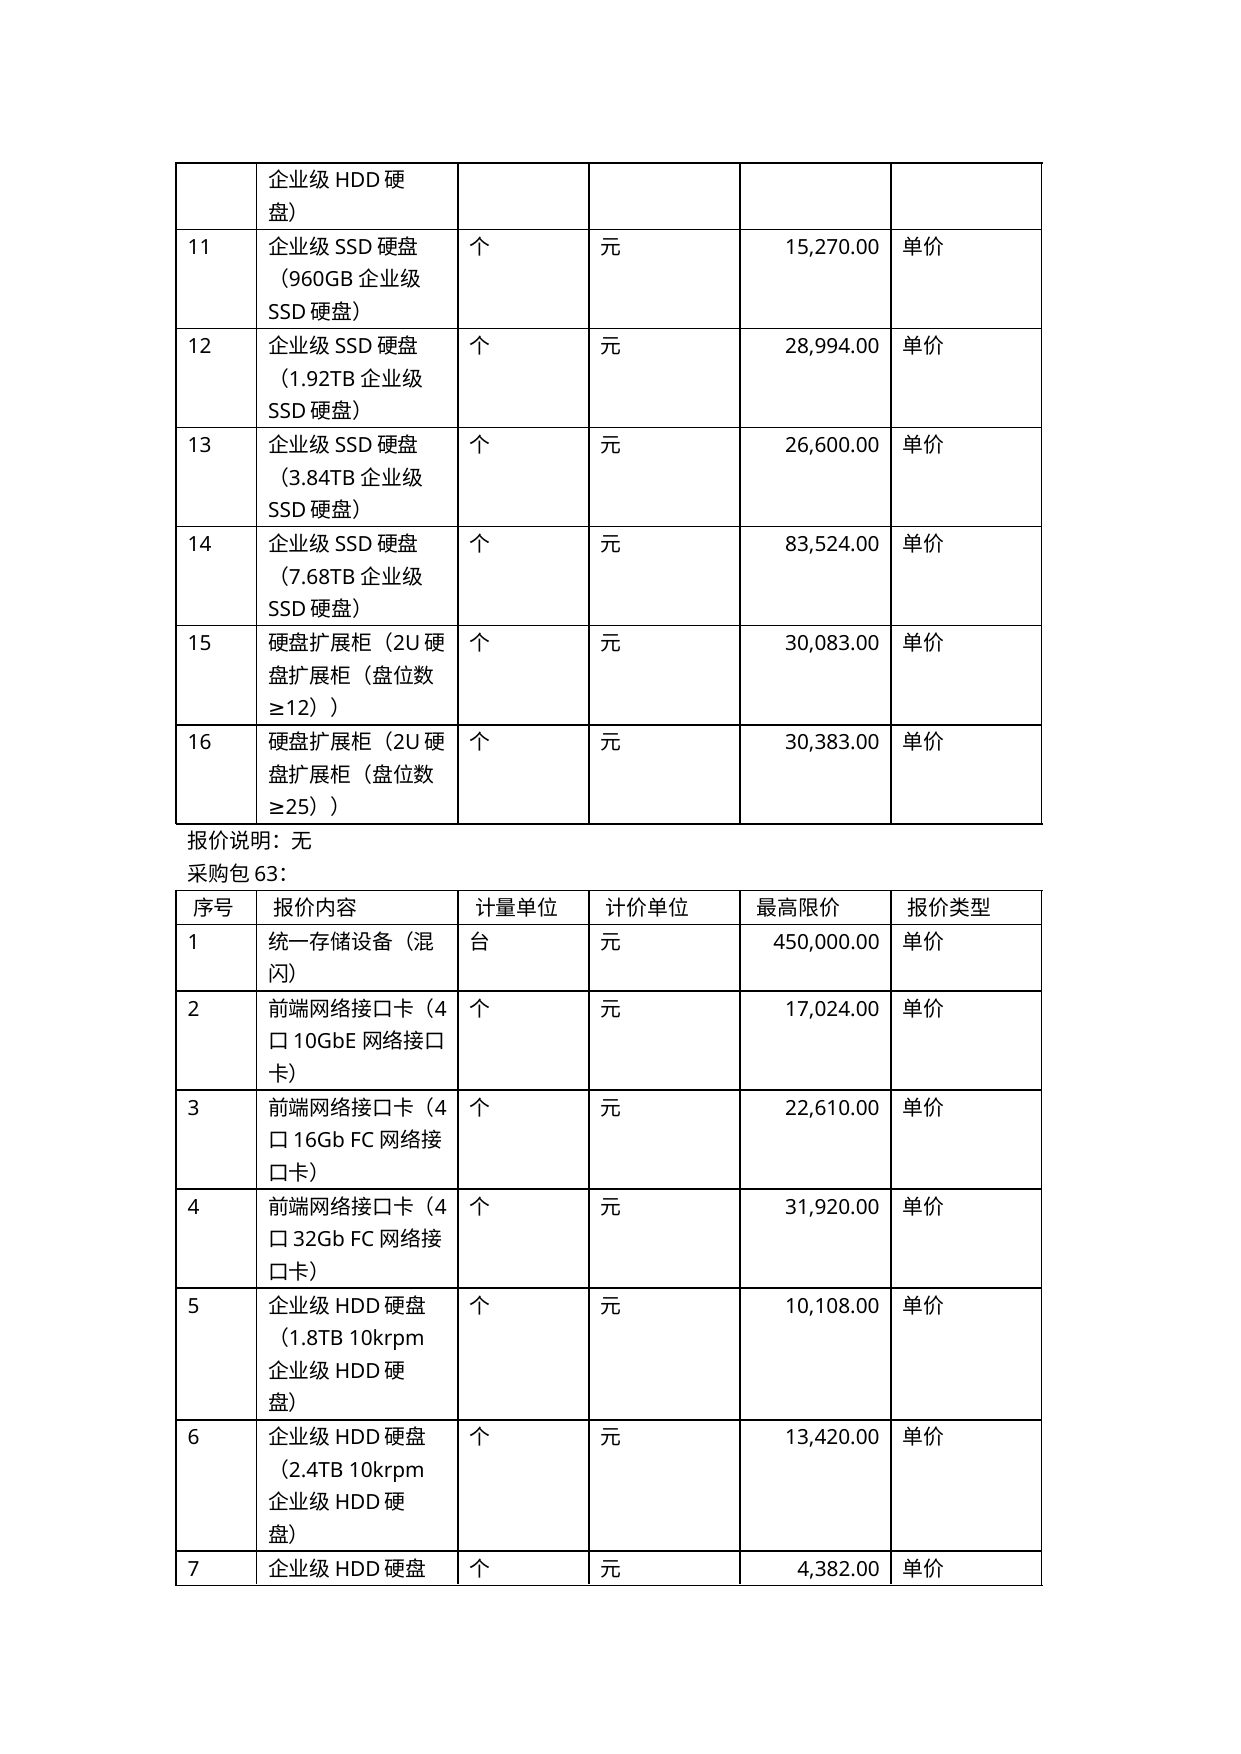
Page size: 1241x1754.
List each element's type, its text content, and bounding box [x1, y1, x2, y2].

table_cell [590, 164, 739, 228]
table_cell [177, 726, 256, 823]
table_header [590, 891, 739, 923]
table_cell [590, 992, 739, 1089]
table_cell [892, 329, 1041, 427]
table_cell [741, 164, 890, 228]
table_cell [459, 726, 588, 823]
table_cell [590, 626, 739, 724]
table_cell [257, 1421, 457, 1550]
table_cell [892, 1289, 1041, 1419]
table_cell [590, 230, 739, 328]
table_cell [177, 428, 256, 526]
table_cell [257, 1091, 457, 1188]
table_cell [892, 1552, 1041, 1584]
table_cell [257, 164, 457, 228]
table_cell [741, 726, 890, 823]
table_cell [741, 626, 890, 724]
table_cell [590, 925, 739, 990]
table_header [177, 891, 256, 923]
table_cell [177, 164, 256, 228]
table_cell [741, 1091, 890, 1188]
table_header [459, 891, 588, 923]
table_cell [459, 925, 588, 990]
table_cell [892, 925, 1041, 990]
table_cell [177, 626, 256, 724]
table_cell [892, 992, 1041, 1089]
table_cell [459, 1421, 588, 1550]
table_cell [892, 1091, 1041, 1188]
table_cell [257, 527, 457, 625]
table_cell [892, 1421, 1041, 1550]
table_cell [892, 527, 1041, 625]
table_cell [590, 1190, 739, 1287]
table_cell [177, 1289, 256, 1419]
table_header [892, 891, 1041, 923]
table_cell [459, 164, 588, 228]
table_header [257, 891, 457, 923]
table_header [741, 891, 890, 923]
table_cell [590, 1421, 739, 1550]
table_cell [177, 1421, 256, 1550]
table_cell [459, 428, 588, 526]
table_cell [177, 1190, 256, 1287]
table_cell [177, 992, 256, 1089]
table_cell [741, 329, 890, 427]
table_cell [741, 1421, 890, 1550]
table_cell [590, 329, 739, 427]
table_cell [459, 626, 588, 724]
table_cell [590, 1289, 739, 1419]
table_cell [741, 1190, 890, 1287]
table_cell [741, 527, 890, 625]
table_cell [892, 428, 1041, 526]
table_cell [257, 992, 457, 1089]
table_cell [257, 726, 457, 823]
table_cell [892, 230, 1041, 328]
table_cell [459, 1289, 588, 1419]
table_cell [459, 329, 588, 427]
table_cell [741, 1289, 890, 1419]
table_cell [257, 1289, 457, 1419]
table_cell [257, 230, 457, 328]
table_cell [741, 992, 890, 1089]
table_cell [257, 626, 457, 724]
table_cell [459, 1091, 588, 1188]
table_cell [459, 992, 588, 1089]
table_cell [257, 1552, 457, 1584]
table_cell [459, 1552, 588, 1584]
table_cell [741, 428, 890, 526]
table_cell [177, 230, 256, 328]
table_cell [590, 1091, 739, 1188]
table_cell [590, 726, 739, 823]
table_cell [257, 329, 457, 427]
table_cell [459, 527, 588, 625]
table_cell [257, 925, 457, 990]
text 报价说明：无 [187, 824, 1053, 857]
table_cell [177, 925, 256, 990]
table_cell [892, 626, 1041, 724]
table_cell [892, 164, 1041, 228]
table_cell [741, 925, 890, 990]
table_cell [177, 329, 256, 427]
text 采购包63： [187, 857, 1053, 889]
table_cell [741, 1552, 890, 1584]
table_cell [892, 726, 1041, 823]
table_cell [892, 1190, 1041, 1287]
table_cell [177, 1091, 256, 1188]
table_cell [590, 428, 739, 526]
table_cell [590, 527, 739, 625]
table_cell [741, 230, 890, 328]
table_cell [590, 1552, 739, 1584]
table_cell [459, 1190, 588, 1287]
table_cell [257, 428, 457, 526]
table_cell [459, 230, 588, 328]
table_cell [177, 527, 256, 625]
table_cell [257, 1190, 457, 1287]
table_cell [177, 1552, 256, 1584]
